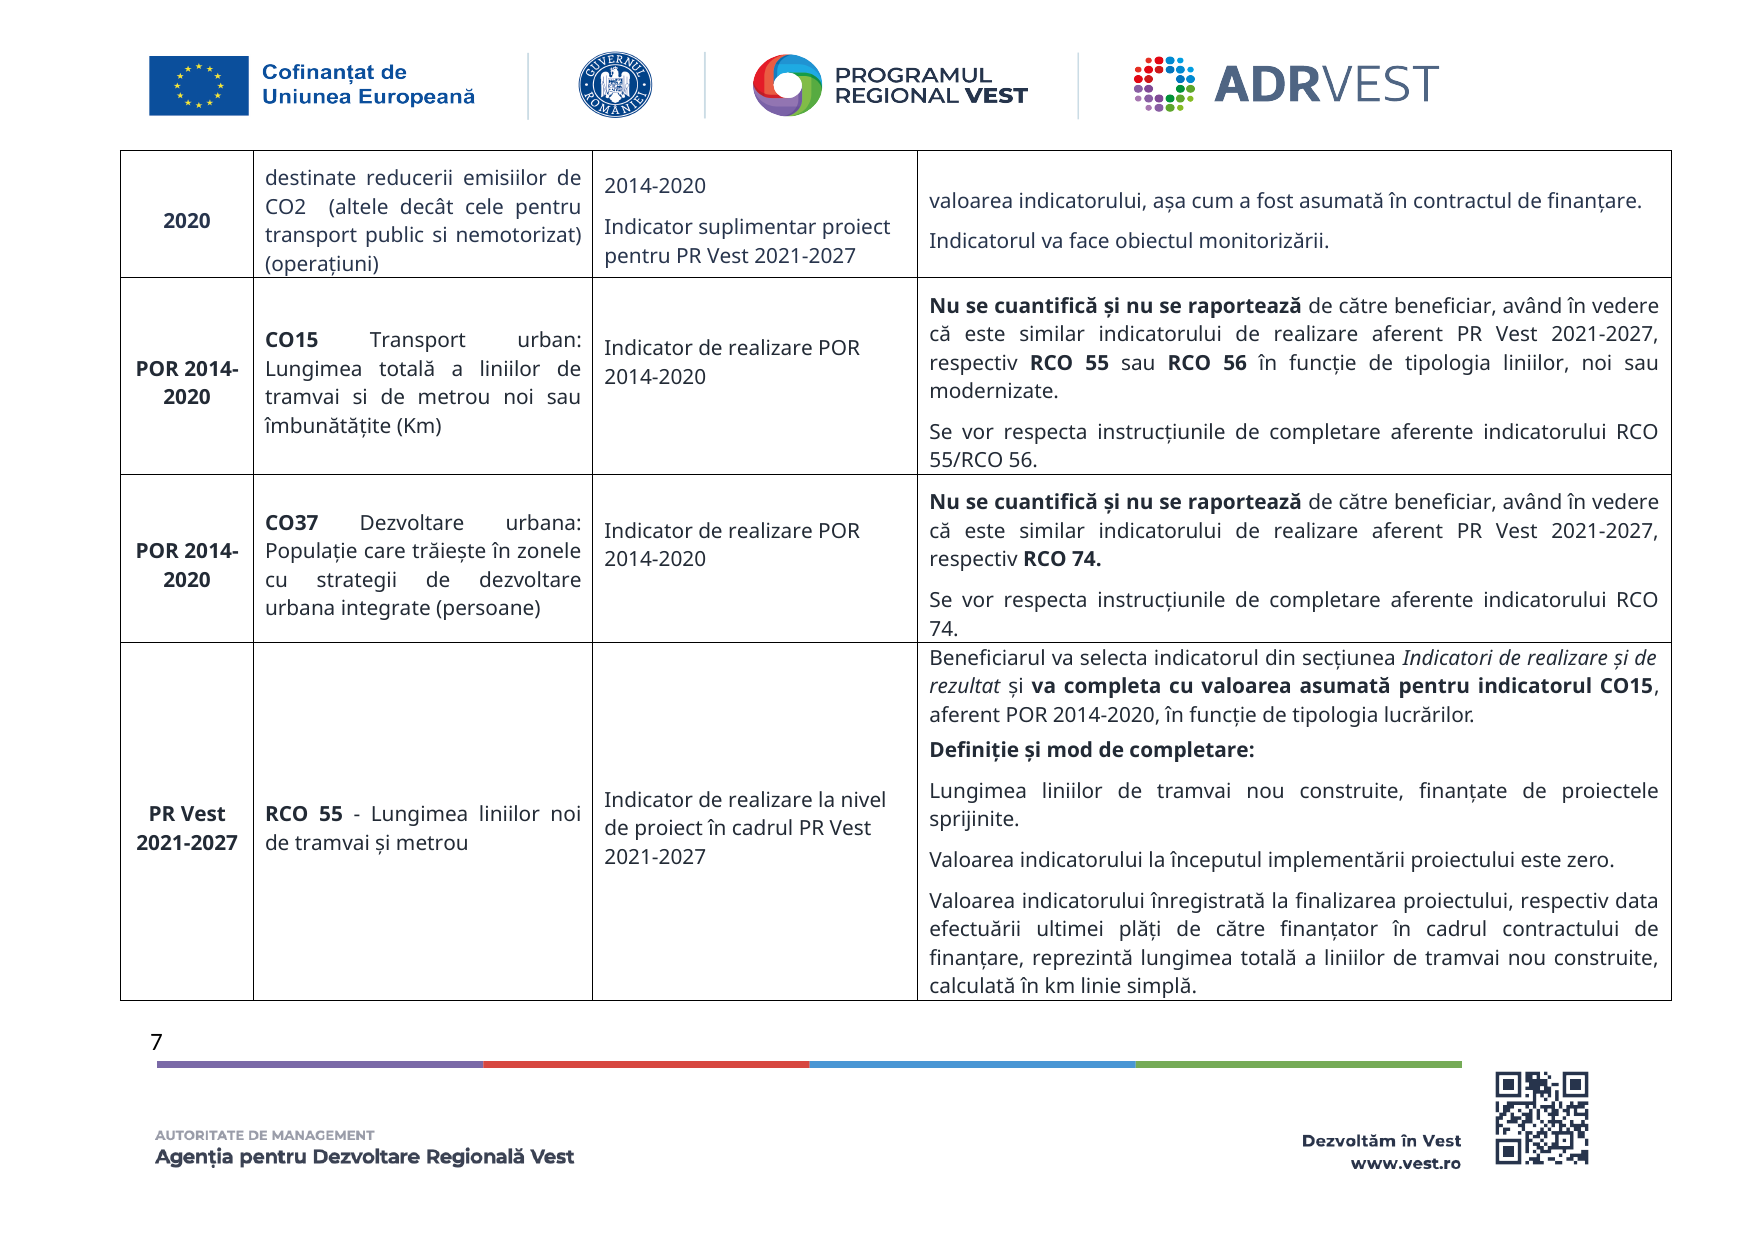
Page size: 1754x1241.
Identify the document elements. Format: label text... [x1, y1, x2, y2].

picture [1488, 1064, 1596, 1172]
table_cell POR 2014-2020 [121, 151, 253, 277]
table_cell RCO 55 - Lungimea liniilor noi de tramvai și metrou [254, 643, 592, 1000]
picture [150, 1056, 1472, 1180]
table_cell Indicator de realizare la nivel de proiect în cadrul PR Vest 2021-2027 [593, 643, 917, 1000]
table_cell PR Vest 2021-2027 [121, 643, 253, 1000]
table_cell CO15 Transport urban: Lungimea totală a liniilor de tramvai si de metrou noi sau îmbunătățite (Km) [254, 278, 592, 474]
table_cell Nu se cuantifică și nu se raportează de către beneficiar, având în vedere că este similar indicatorului de realizare aferent PR Vest 2021-2027, respectiv RCO 55 sau RCO 56 în funcție de tipologia liniilor, noi sau modernizate. Se vor respecta instrucțiunile de completare aferente indicatorului RCO 55/RCO 56. [918, 278, 1671, 474]
table_cell CO37 Dezvoltare urbana: Populație care trăiește în zonele cu strategii de dezvoltare urbana integrate (persoane) [254, 475, 592, 642]
picture [97, 31, 1490, 140]
table_cell Beneficiarul va selecta indicatorul din secțiunea Indicatori de realizare și de rezultat și va completa cu valoarea asumată pentru indicatorul CO15, aferent POR 2014-2020, în funcție de tipologia lucrărilor. Definiție și mod de completare: Lungimea liniilor de tramvai nou construite, finanțate de proiectele sprijinite. Valoarea indicatorului la începutul implementării proiectului este zero. Valoarea indicatorului înregistrată la finalizarea proiectului, respectiv data efectuării ultimei plăți de către finanțator în cadrul contractului de finanțare, reprezintă lungimea totală a liniilor de tramvai nou construite, calculată în km linie simplă. [918, 643, 1671, 1000]
table_cell POR 2014-2020 [121, 278, 253, 474]
table_cell Indicator de realizare POR 2014-2020 [593, 475, 917, 642]
table_cell Indicator de realizare POR 2014-2020 Indicator suplimentar proiect pentru PR Vest 2021-2027 [593, 151, 917, 277]
table_cell Indicator de realizare POR 2014-2020 [593, 278, 917, 474]
table_cell Nu se cuantifică și nu se raportează de către beneficiar, având în vedere că este similar indicatorului de realizare aferent PR Vest 2021-2027, respectiv RCO 74. Se vor respecta instrucțiunile de completare aferente indicatorului RCO 74. [918, 475, 1671, 642]
table_cell 1S12 Operațiuni implementate destinate reducerii emisiilor de CO2 (altele decât cele pentru transport public si nemotorizat) (operațiuni) [254, 151, 592, 277]
table_cell POR 2014-2020 [121, 475, 253, 642]
